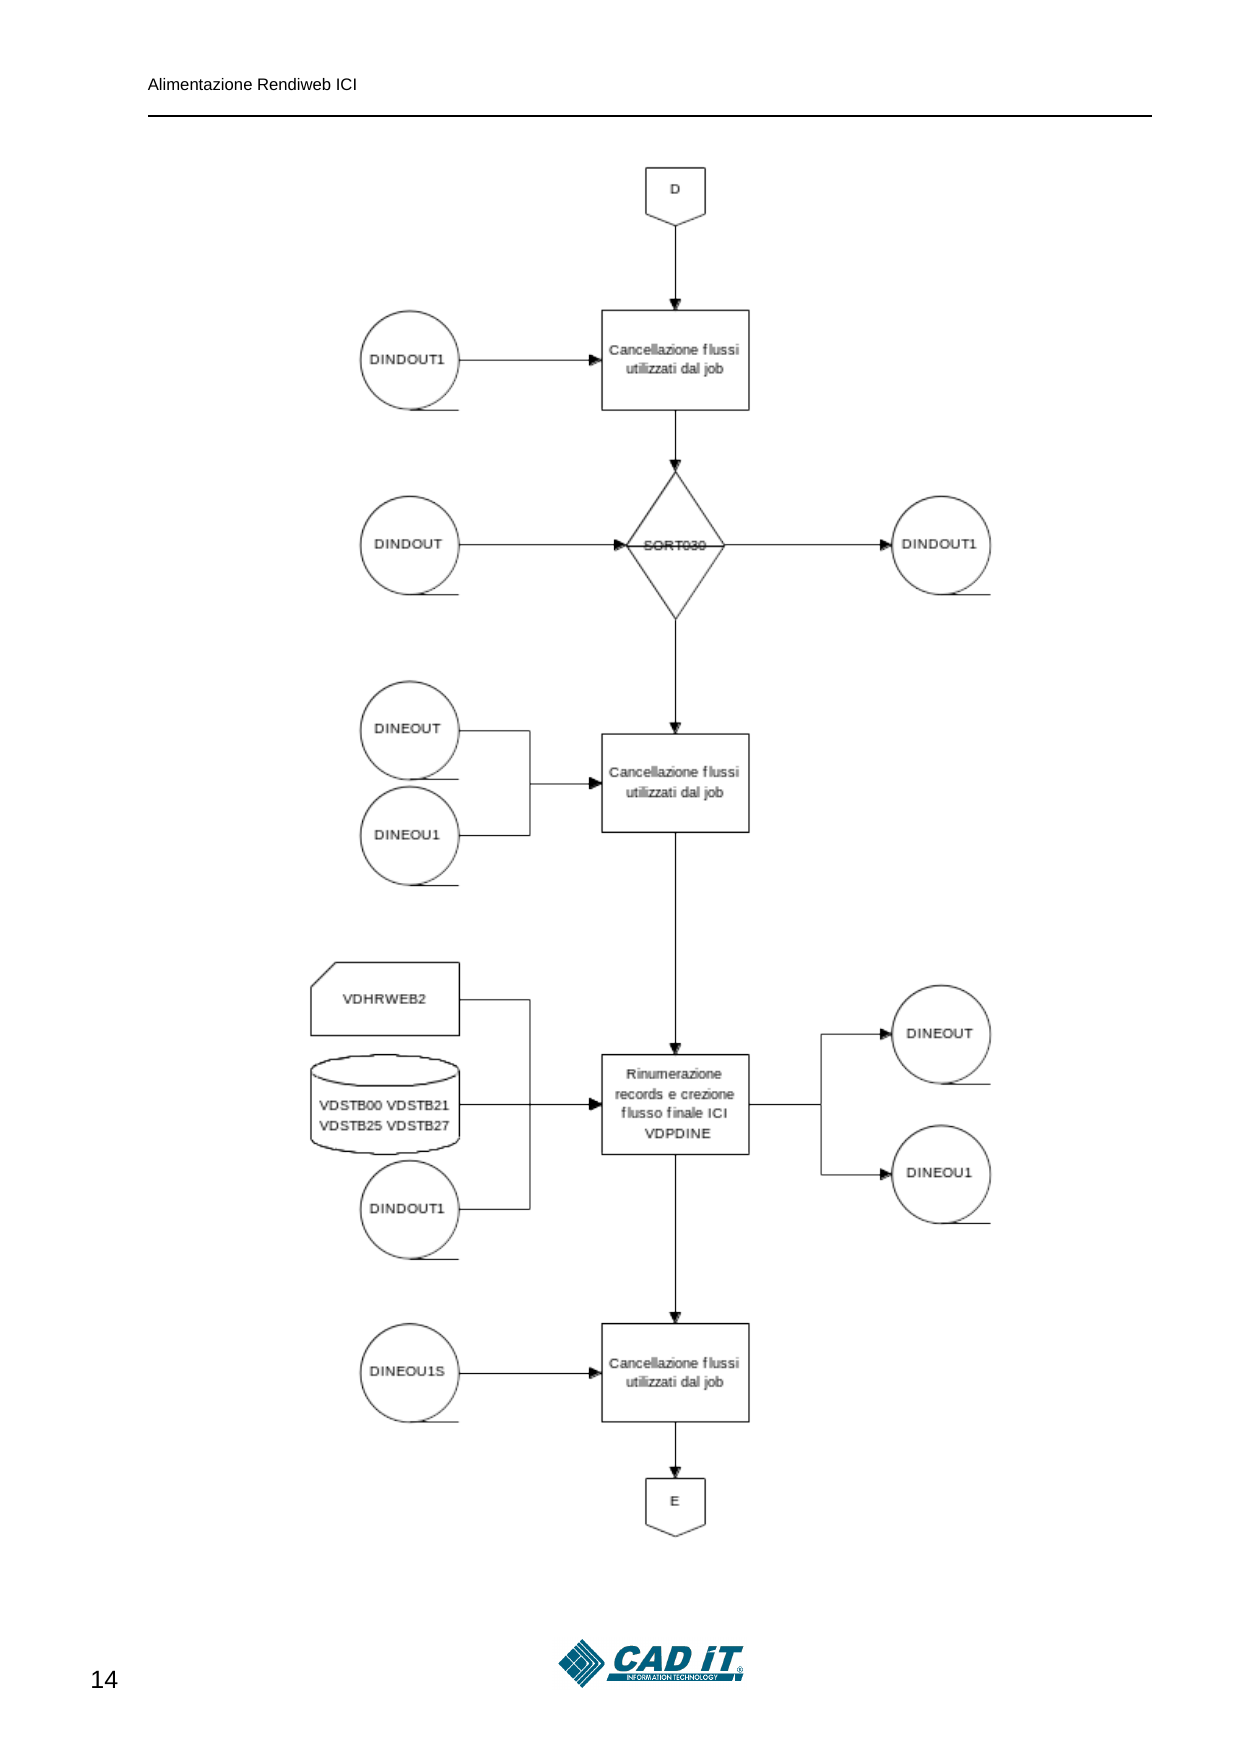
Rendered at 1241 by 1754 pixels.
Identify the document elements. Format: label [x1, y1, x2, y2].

picture [552, 1637, 747, 1690]
